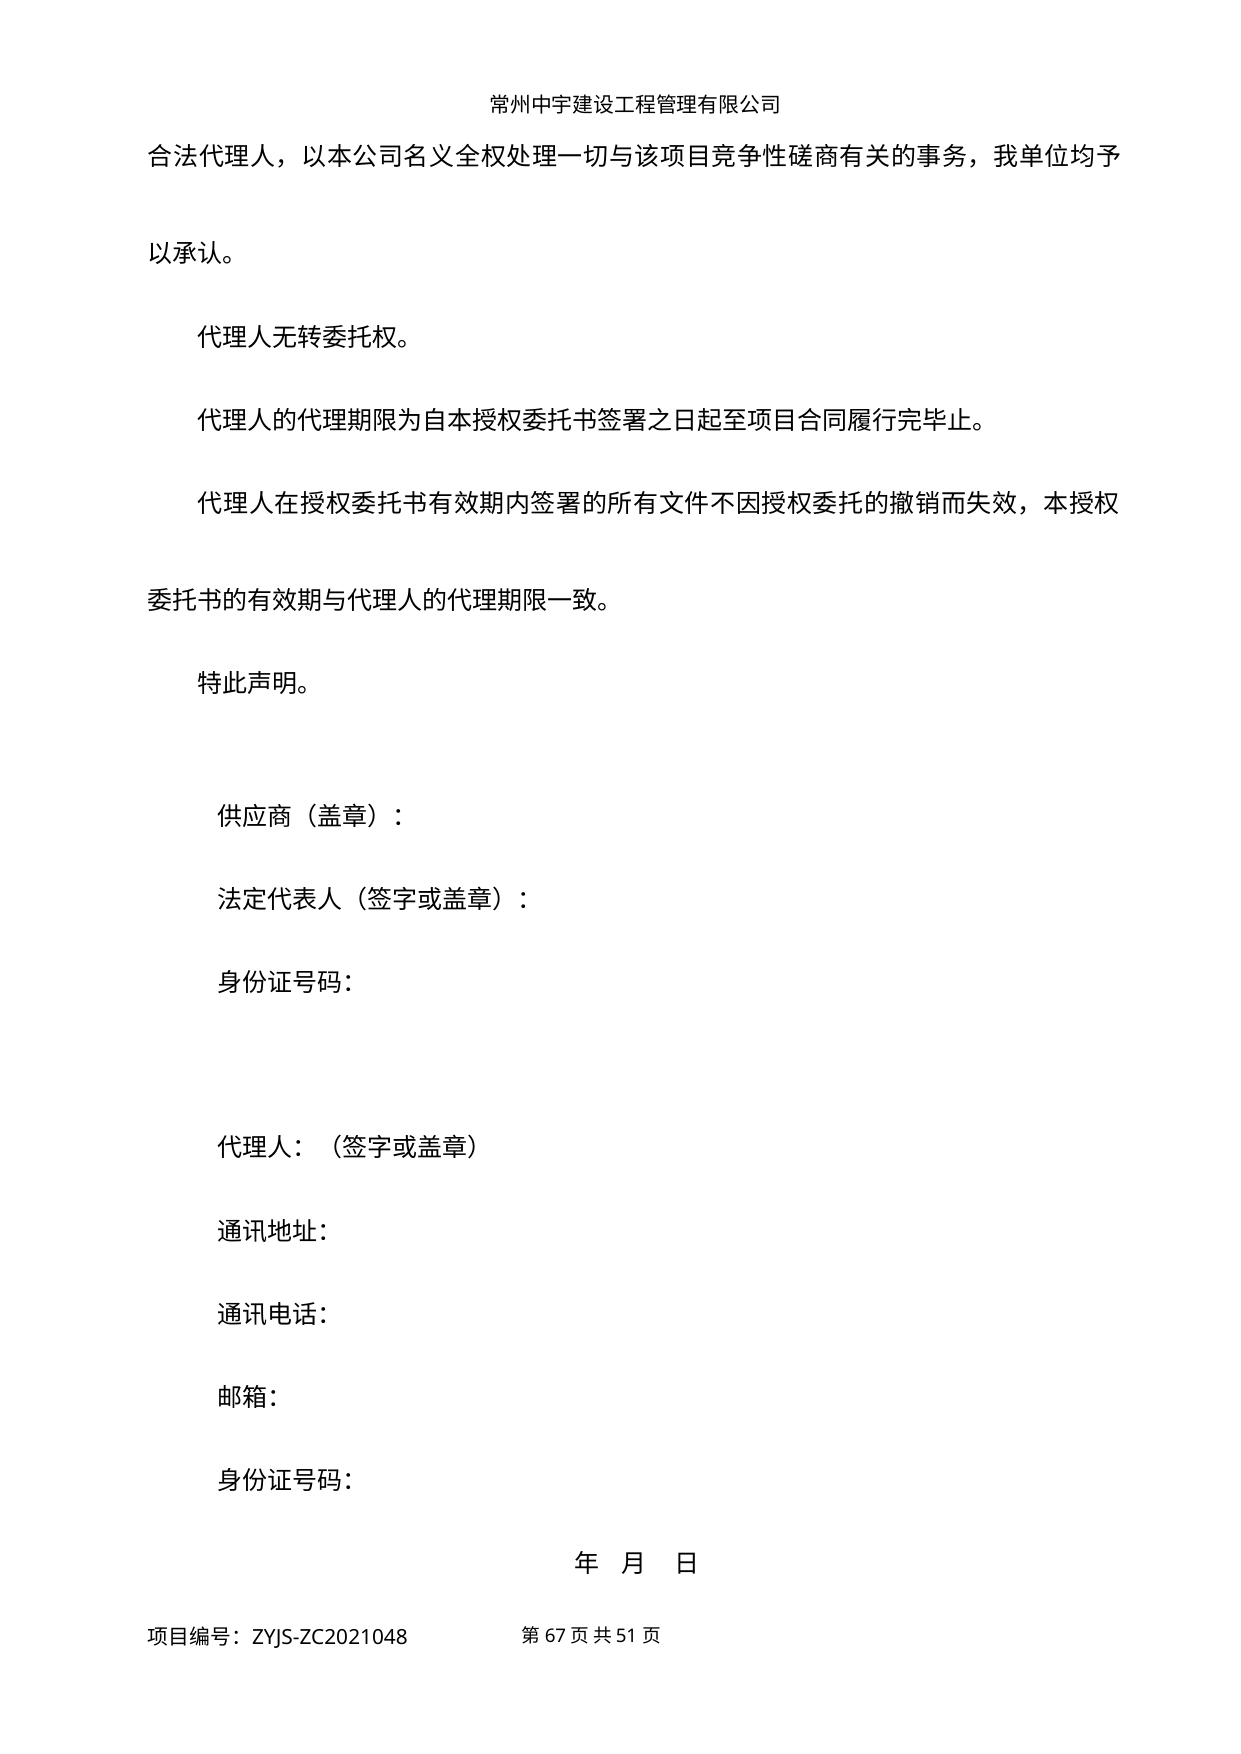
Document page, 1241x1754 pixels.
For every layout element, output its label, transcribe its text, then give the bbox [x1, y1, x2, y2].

text 供应商（盖章）： [148, 782, 1122, 847]
text 特此声明。 [148, 649, 1122, 714]
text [148, 122, 1122, 284]
text 通讯地址： [148, 1197, 1122, 1262]
text 通讯电话： [148, 1280, 1122, 1345]
text 身份证号码： [148, 948, 1122, 1013]
text 法定代表人（签字或盖章）： [148, 865, 1122, 930]
text 代理人在授权委托书有效期内签署的所有文件不因授权委托的撤销而失效，本授权委托书的有效期与代理人的代理期限一致。 [148, 469, 1122, 631]
text 邮箱： [148, 1363, 1122, 1428]
text 代理人无转委托权。 [148, 303, 1122, 368]
text 年 月 日 [148, 1529, 1122, 1594]
text 代理人：（签字或盖章） [148, 1113, 1122, 1178]
text 代理人的代理期限为自本授权委托书签署之日起至项目合同履行完毕止。 [148, 386, 1122, 451]
text 身份证号码： [148, 1446, 1122, 1511]
